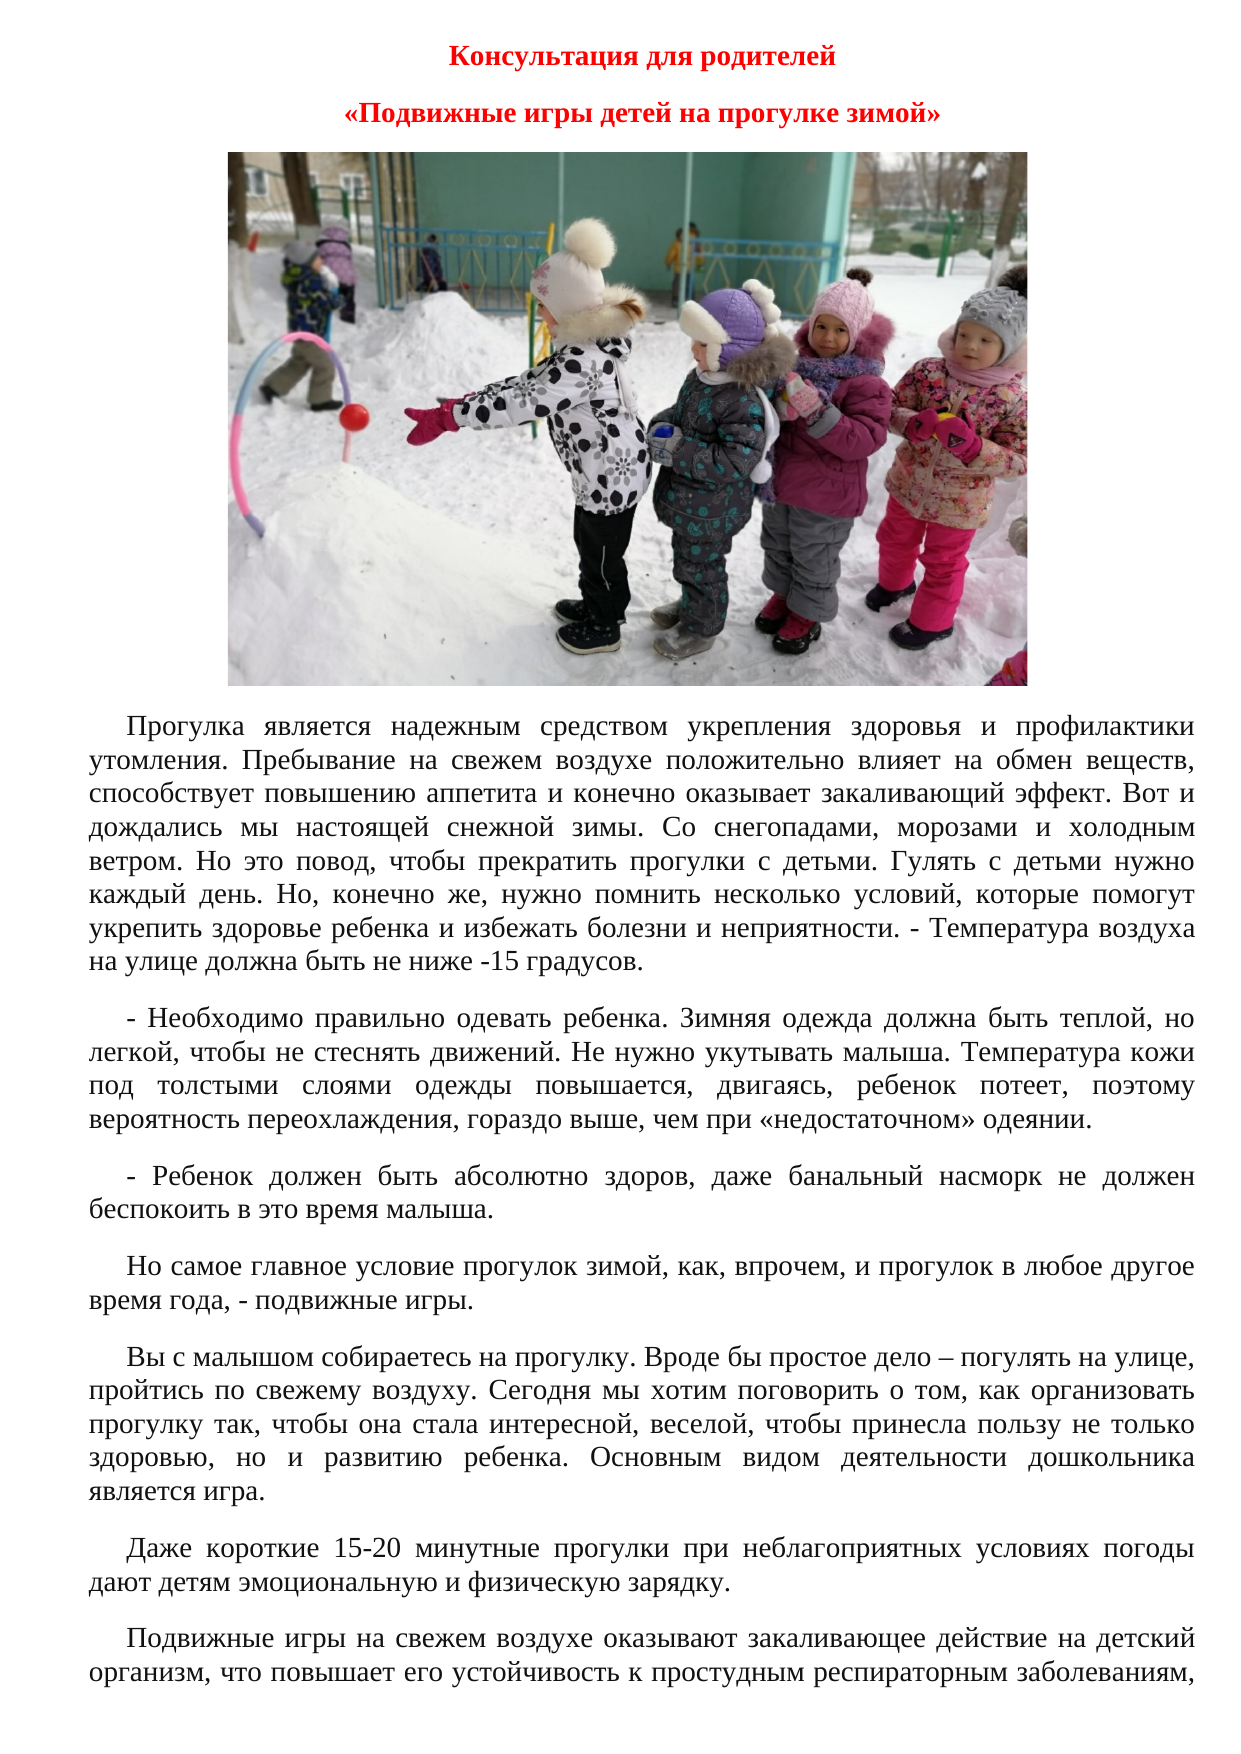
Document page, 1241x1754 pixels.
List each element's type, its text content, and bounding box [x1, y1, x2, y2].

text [89, 1621, 1196, 1688]
text Консультация для родителей [89, 38, 1196, 72]
text «Подвижные игры детей на прогулке зимой» [89, 95, 1196, 129]
picture [227, 152, 1028, 686]
text Вы с малышом собираетесь на прогулку. Вроде бы простое дело – погулять на улице, пройтись по свежему воздуху. Сегодня мы хотим поговорить о том, как организовать прогулку так, чтобы она стала интересной, веселой, чтобы принесла пользу не только здоровью, но и развитию ребенка. Основным видом деятельности дошкольника является игра. [89, 1339, 1196, 1507]
text Даже короткие 15-20 минутные прогулки при неблагоприятных условиях погоды дают детям эмоциональную и физическую зарядку. [89, 1530, 1196, 1597]
text Но самое главное условие прогулок зимой, как, впрочем, и прогулок в любое другое время года, - подвижные игры. [89, 1248, 1196, 1316]
text Прогулка является надежным средством укрепления здоровья и профилактики утомления. Пребывание на свежем воздухе положительно влияет на обмен веществ, способствует повышению аппетита и конечно оказывает закаливающий эффект. Вот и дождались мы настоящей снежной зимы. Со снегопадами, морозами и холодным ветром. Но это повод, чтобы прекратить прогулки с детьми. Гулять с детьми нужно каждый день. Но, конечно же, нужно помнить несколько условий, которые помогут укрепить здоровье ребенка и избежать болезни и неприятности. - Температура воздуха на улице должна быть не ниже -15 градусов. [89, 708, 1196, 977]
text - Ребенок должен быть абсолютно здоров, даже банальный насморк не должен беспокоить в это время малыша. [89, 1158, 1196, 1225]
text - Необходимо правильно одевать ребенка. Зимняя одежда должна быть теплой, но легкой, чтобы не стеснять движений. Не нужно укутывать малыша. Температура кожи под толстыми слоями одежды повышается, двигаясь, ребенок потеет, поэтому вероятность переохлаждения, гораздо выше, чем при «недостаточном» одеянии. [89, 1000, 1196, 1134]
